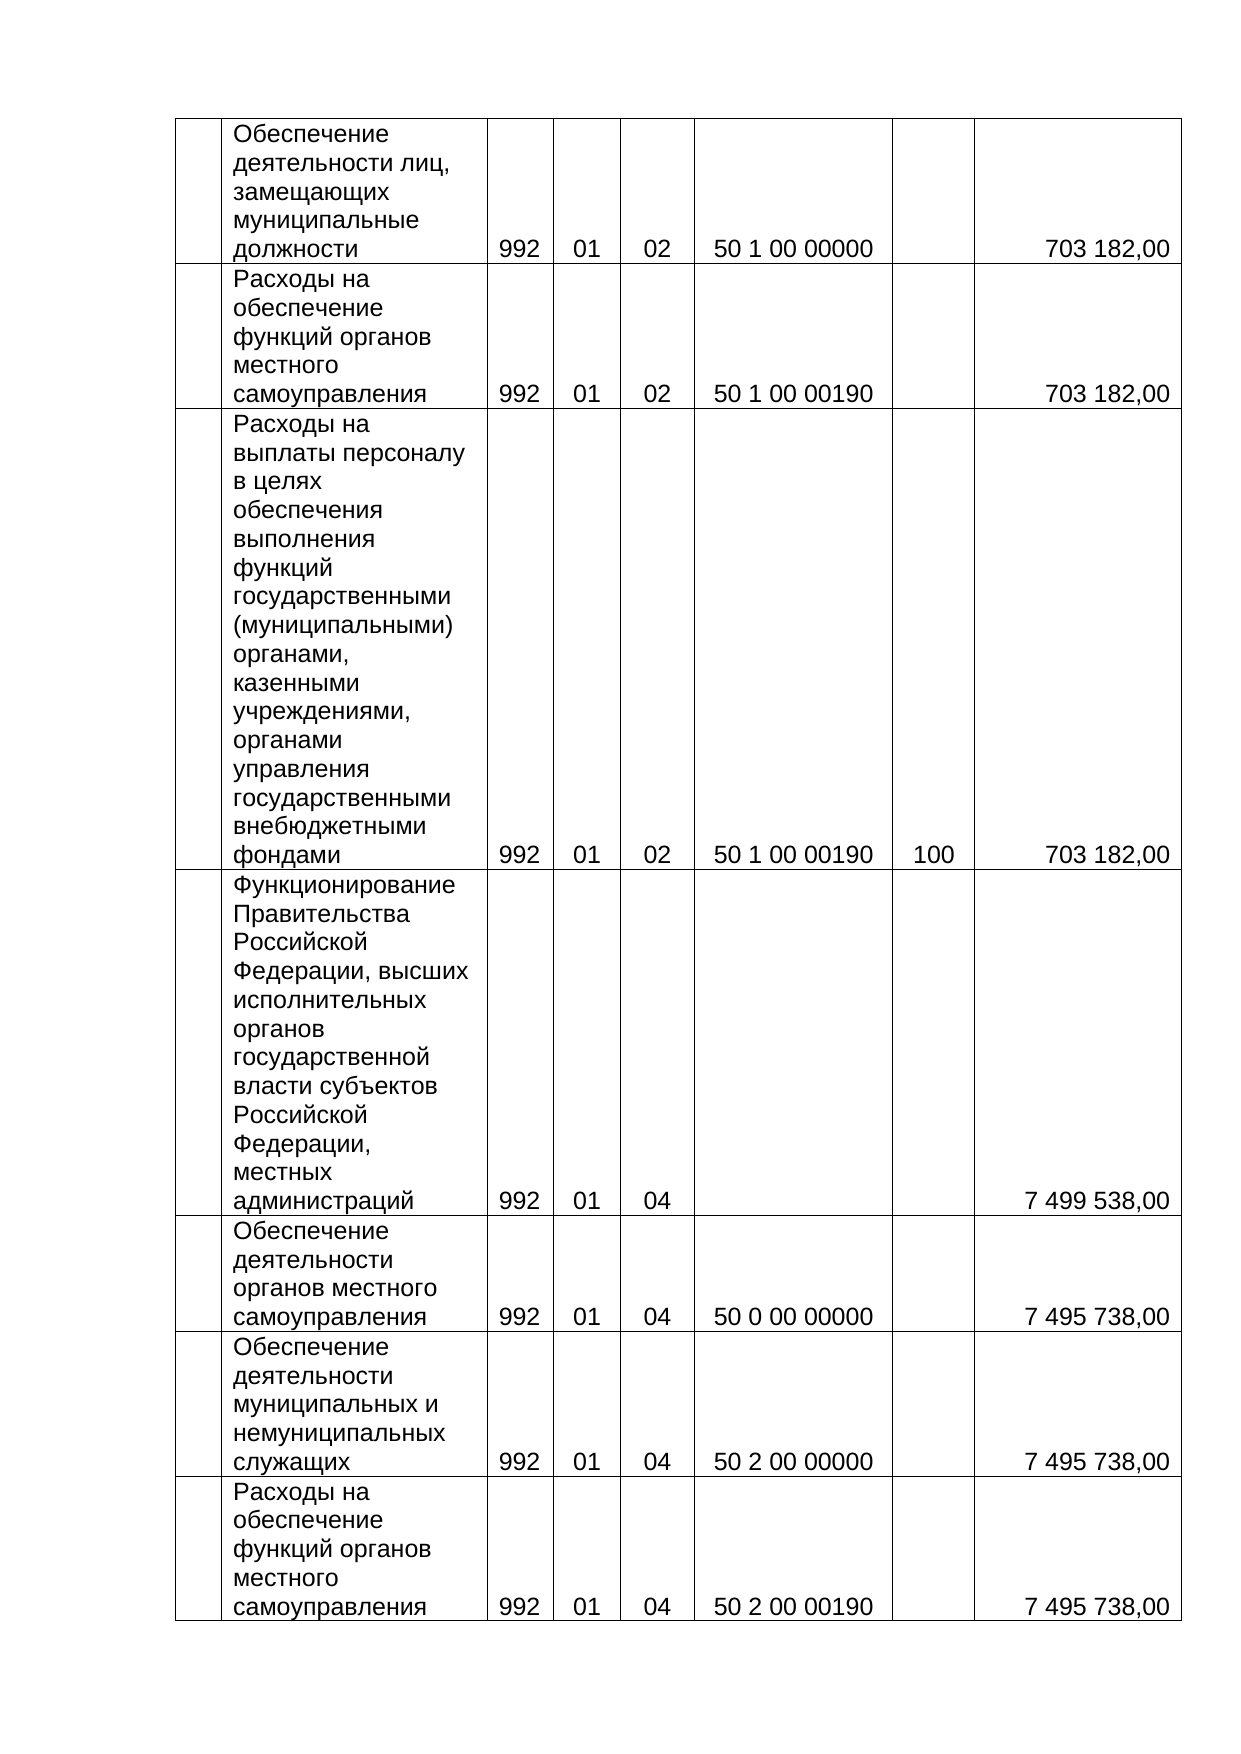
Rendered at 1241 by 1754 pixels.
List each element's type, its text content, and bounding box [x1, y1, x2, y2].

table_cell 02 [621, 409, 694, 869]
table_cell 01 [554, 1477, 620, 1620]
table_cell Обеспечение деятельности муниципальных и немуниципальных служащих [222, 1332, 487, 1476]
table_cell [893, 1477, 974, 1620]
table_cell 992 [488, 409, 553, 869]
table_cell 703 182,00 [975, 119, 1181, 263]
table_cell [176, 1332, 221, 1476]
table_cell Расходы на обеспечение функций органов местного самоуправления [222, 1477, 487, 1620]
table_cell 02 [621, 264, 694, 408]
table_cell Обеспечение деятельности лиц, замещающих муниципальные должности [222, 119, 487, 263]
table_cell [893, 119, 974, 263]
table_cell [176, 264, 221, 408]
table_cell 992 [488, 870, 553, 1215]
table_cell 50 2 00 00190 [695, 1477, 892, 1620]
table_cell 01 [554, 409, 620, 869]
table_cell Расходы на обеспечение функций органов местного самоуправления [222, 264, 487, 408]
table_cell 01 [554, 1332, 620, 1476]
table_cell Обеспечение деятельности органов местного самоуправления [222, 1216, 487, 1331]
table_cell [893, 1332, 974, 1476]
table_cell 50 0 00 00000 [695, 1216, 892, 1331]
table_cell 992 [488, 119, 553, 263]
table_cell 04 [621, 870, 694, 1215]
table_cell 01 [554, 119, 620, 263]
table_cell Функционирование Правительства Российской Федерации, высших исполнительных органов государственной власти субъектов Российской Федерации, местных администраций [222, 870, 487, 1215]
table_cell 50 1 00 00000 [695, 119, 892, 263]
table_cell 7 495 738,00 [975, 1216, 1181, 1331]
table_cell [176, 1216, 221, 1331]
table_cell 992 [488, 1477, 553, 1620]
table_cell 01 [554, 264, 620, 408]
table_cell [893, 1216, 974, 1331]
table_cell 50 1 00 00190 [695, 264, 892, 408]
table_cell [695, 870, 892, 1215]
table_cell 50 1 00 00190 [695, 409, 892, 869]
table_cell 7 499 538,00 [975, 870, 1181, 1215]
table_cell 01 [554, 1216, 620, 1331]
table_cell 04 [621, 1332, 694, 1476]
table_cell 992 [488, 1216, 553, 1331]
table_cell 703 182,00 [975, 264, 1181, 408]
table_cell [176, 119, 221, 263]
table_cell 01 [554, 870, 620, 1215]
table_cell [176, 870, 221, 1215]
table_cell 50 2 00 00000 [695, 1332, 892, 1476]
table_cell 04 [621, 1216, 694, 1331]
table_cell 703 182,00 [975, 409, 1181, 869]
table_cell [176, 1477, 221, 1620]
table_cell 02 [621, 119, 694, 263]
table_cell 992 [488, 1332, 553, 1476]
table_cell [176, 409, 221, 869]
table_cell 04 [621, 1477, 694, 1620]
table_cell 100 [893, 409, 974, 869]
table_cell 992 [488, 264, 553, 408]
table_cell 7 495 738,00 [975, 1477, 1181, 1620]
table_cell [893, 264, 974, 408]
table_cell 7 495 738,00 [975, 1332, 1181, 1476]
table_cell Расходы на выплаты персоналу в целях обеспечения выполнения функций государственными (муниципальными) органами, казенными учреждениями, органами управления государственными внебюджетными фондами [222, 409, 487, 869]
table_cell [893, 870, 974, 1215]
